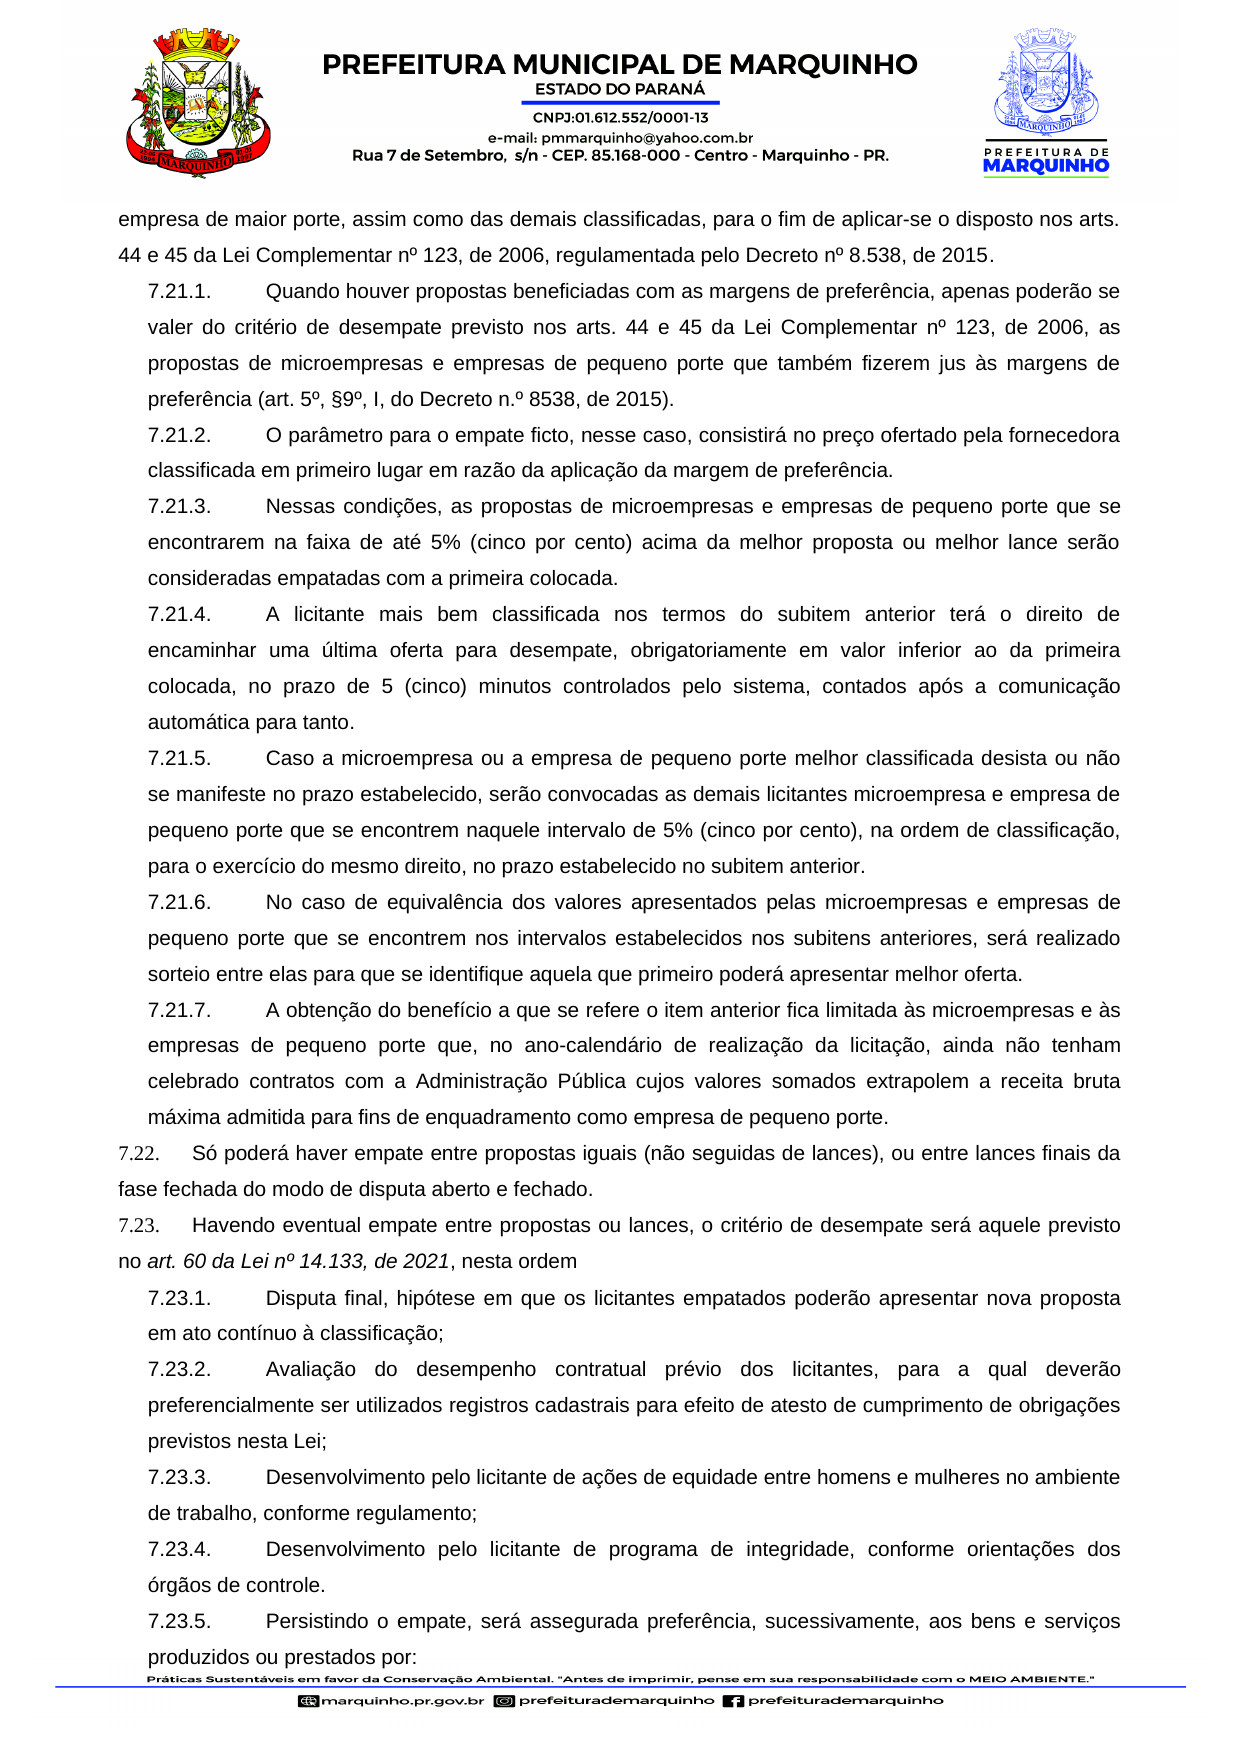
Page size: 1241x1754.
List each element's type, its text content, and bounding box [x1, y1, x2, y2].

text Desenvolvimento pelo licitante de ações de equidade entre homens e mulheres no ambiente de trabalho, conforme regulamento; [148, 1465, 1122, 1525]
text A obtenção do benefício a que se refere o item anterior fica limitada às microempresas e às empresas de pequeno porte que, no ano-calendário de realização da licitação, ainda não tenham celebrado contratos com a Administração Pública cujos valores somados extrapolem a receita bruta máxima admitida para fins de enquadramento como empresa de pequeno porte. [148, 997, 1122, 1129]
text Desenvolvimento pelo licitante de programa de integridade, conforme orientações dos órgãos de controle. [148, 1537, 1122, 1597]
text Avaliação do desempenho contratual prévio dos licitantes, para a qual deverão preferencialmente ser utilizados registros cadastrais para efeito de atesto de cumprimento de obrigações previstos nesta Lei; [148, 1357, 1122, 1453]
picture [31, 1655, 1210, 1727]
text Persistindo o empate, será assegurada preferência, sucessivamente, aos bens e serviços produzidos ou prestados por: [148, 1609, 1122, 1669]
picture [60, 0, 1181, 203]
text A licitante mais bem classificada nos termos do subitem anterior terá o direito de encaminhar uma última oferta para desempate, obrigatoriamente em valor inferior ao da primeira colocada, no prazo de 5 (cinco) minutos controlados pelo sistema, contados após a comunicação automática para tanto. [148, 602, 1122, 734]
text O parâmetro para o empate ficto, nesse caso, consistirá no preço ofertado pela fornecedora classificada em primeiro lugar em razão da aplicação da margem de preferência. [148, 422, 1122, 482]
text Quando houver propostas beneficiadas com as margens de preferência, apenas poderão se valer do critério de desempate previsto nos arts. 44 e 45 da Lei Complementar nº 123, de 2006, as propostas de microempresas e empresas de pequeno porte que também fizerem jus às margens de preferência (art. 5º, §9º, I, do Decreto n.º 8538, de 2015). [148, 279, 1122, 410]
text Havendo eventual empate entre propostas ou lances, o critério de desempate será aquele previsto no art. 60 da Lei nº 14.133, de 2021, nesta ordem [118, 1213, 1122, 1273]
text Disputa final, hipótese em que os licitantes empatados poderão apresentar nova proposta em ato contínuo à classificação; [148, 1285, 1122, 1345]
text Nessas condições, as propostas de microempresas e empresas de pequeno porte que se encontrarem na faixa de até 5% (cinco por cento) acima da melhor proposta ou melhor lance serão consideradas empatadas com a primeira colocada. [148, 494, 1122, 590]
text Só poderá haver empate entre propostas iguais (não seguidas de lances), ou entre lances finais da fase fechada do modo de disputa aberto e fechado. [118, 1141, 1122, 1201]
text No caso de equivalência dos valores apresentados pelas microempresas e empresas de pequeno porte que se encontrem nos intervalos estabelecidos nos subitens anteriores, será realizado sorteio entre elas para que se identifique aquela que primeiro poderá apresentar melhor oferta. [148, 889, 1122, 985]
text Caso a microempresa ou a empresa de pequeno porte melhor classificada desista ou não se manifeste no prazo estabelecido, serão convocadas as demais licitantes microempresa e empresa de pequeno porte que se encontrem naquele intervalo de 5% (cinco por cento), na ordem de classificação, para o exercício do mesmo direito, no prazo estabelecido no subitem anterior. [148, 746, 1122, 878]
